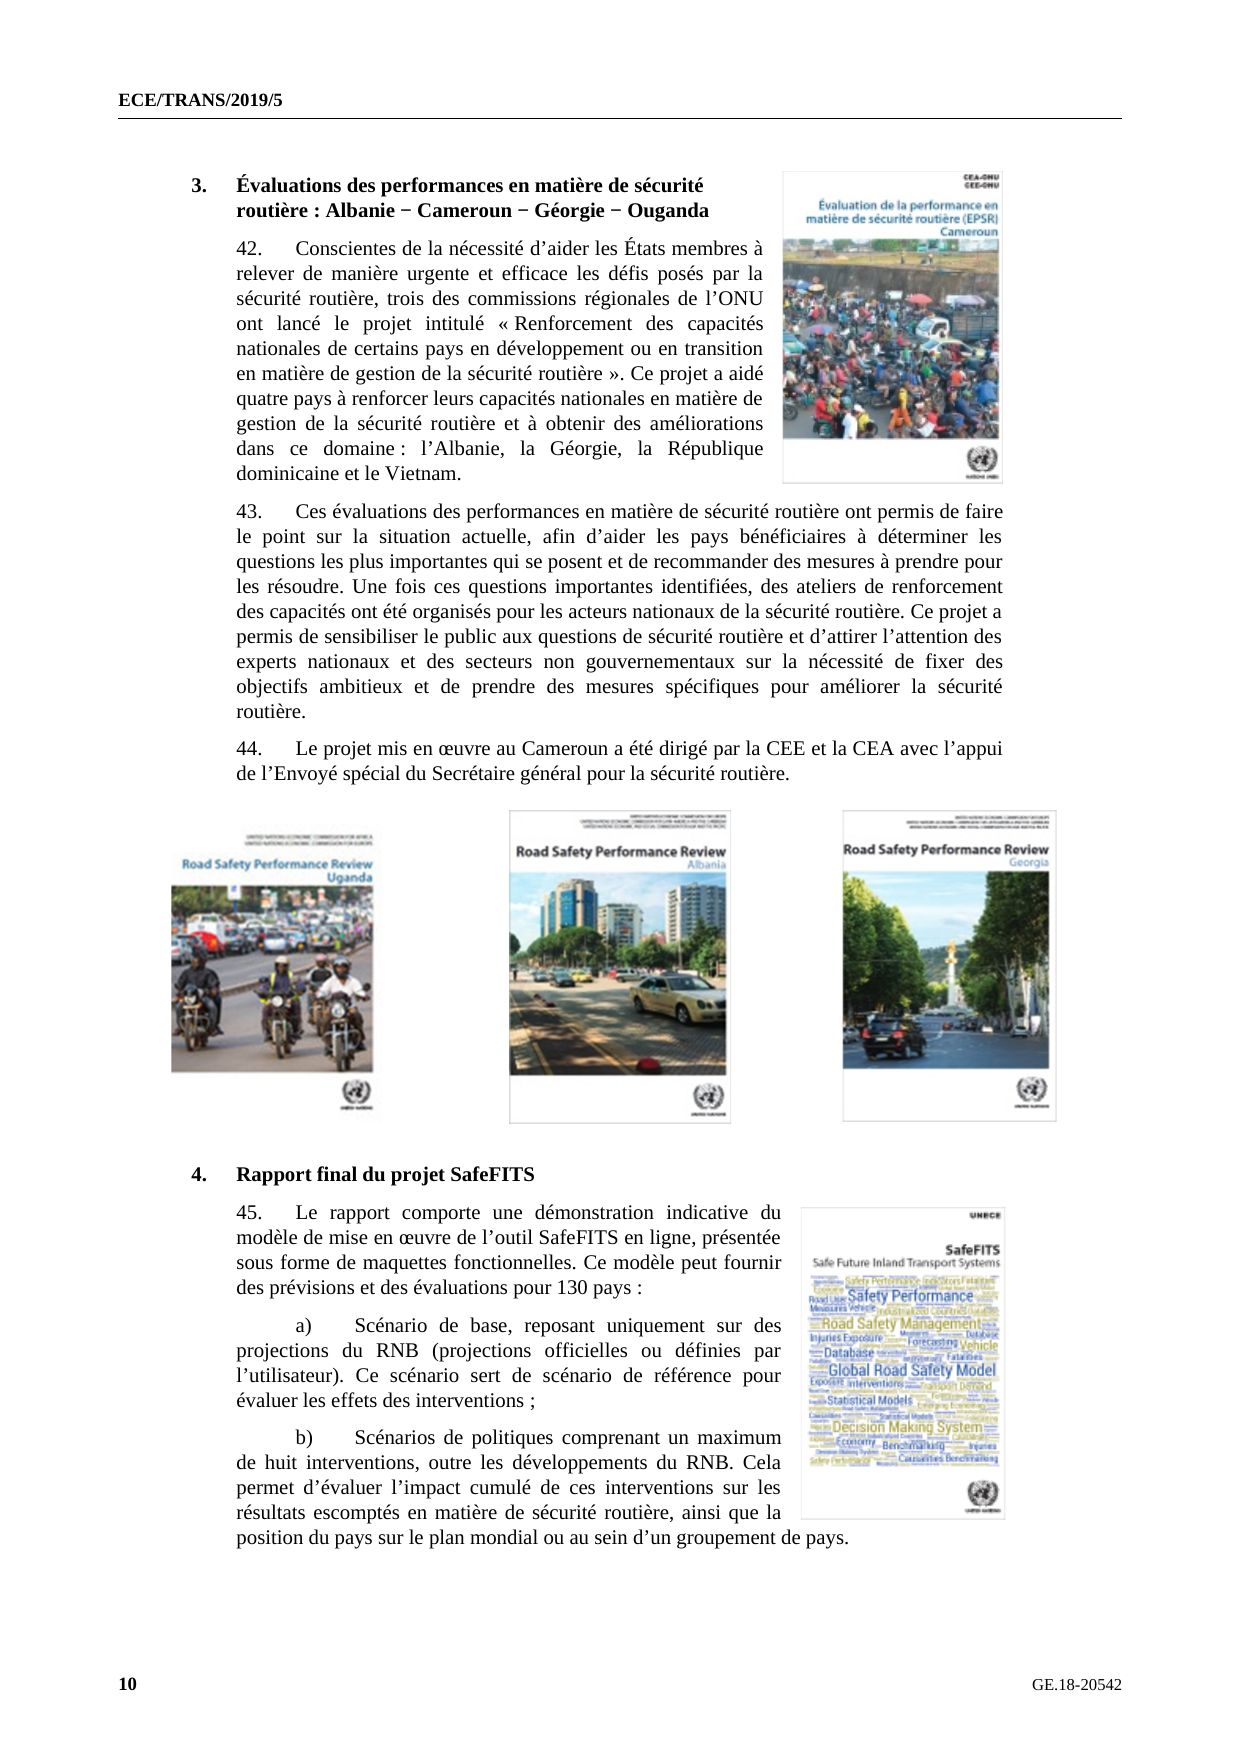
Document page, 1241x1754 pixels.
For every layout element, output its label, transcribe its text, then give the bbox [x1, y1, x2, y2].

picture [171, 810, 393, 1125]
text b) Scénarios de politiques comprenant un maximum de huit interventions, outre les développements du RNB. Cela permet d’évaluer l’impact cumulé de ces interventions sur les résultats escomptés en matière de sécurité routière, ainsi que la position du pays sur le plan mondial ou au sein d’un groupement de pays. [236, 1424, 1004, 1549]
picture [509, 810, 732, 1124]
picture [800, 1207, 1006, 1520]
text 3. Évaluations des performances en matière de sécurité routière : Albanie − Cameroun − Géorgie − Ouganda [118, 173, 782, 223]
table_header [453, 810, 787, 1137]
text 44. Le projet mis en œuvre au Cameroun a été dirigé par la CEE et la CEA avec l’appui de l’Envoyé spécial du Secrétaire général pour la sécurité routière. [236, 735, 1004, 785]
text 43. Ces évaluations des performances en matière de sécurité routière ont permis de faire le point sur la situation actuelle, afin d’aider les pays bénéficiaires à déterminer les questions les plus importantes qui se posent et de recommander des mesures à prendre pour les résoudre. Une fois ces questions importantes identifiées, des ateliers de renforcement des capacités ont été organisés pour les acteurs nationaux de la sécurité routière. Ce projet a permis de sensibiliser le public aux questions de sécurité routière et d’attirer l’attention des experts nationaux et des secteurs non gouvernementaux sur la nécessité de fixer des objectifs ambitieux et de prendre des mesures spécifiques pour améliorer la sécurité routière. [236, 498, 1004, 723]
table_header [787, 810, 1122, 1137]
text 4. Rapport final du projet SafeFITS [118, 1162, 1004, 1187]
picture [782, 171, 1003, 484]
text a) Scénario de base, reposant uniquement sur des projections du RNB (projections officielles ou définies par l’utilisateur). Ce scénario sert de scénario de référence pour évaluer les effets des interventions ; [236, 1312, 800, 1412]
text 42. Conscientes de la nécessité d’aider les États membres à relever de manière urgente et efficace les défis posés par la sécurité routière, trois des commissions régionales de l’ONU ont lancé le projet intitulé « Renforcement des capacités nationales de certains pays en développement ou en transition en matière de gestion de la sécurité routière ». Ce projet a aidé quatre pays à renforcer leurs capacités nationales en matière de gestion de la sécurité routière et à obtenir des améliorations dans ce domaine : l’Albanie, la Géorgie, la République dominicaine et le Vietnam. [236, 235, 1004, 485]
text 45. Le rapport comporte une démonstration indicative du modèle de mise en œuvre de l’outil SafeFITS en ligne, présentée sous forme de maquettes fonctionnelles. Ce modèle peut fournir des prévisions et des évaluations pour 130 pays : [236, 1199, 1004, 1299]
table_header [119, 810, 453, 1137]
picture [842, 810, 1057, 1122]
